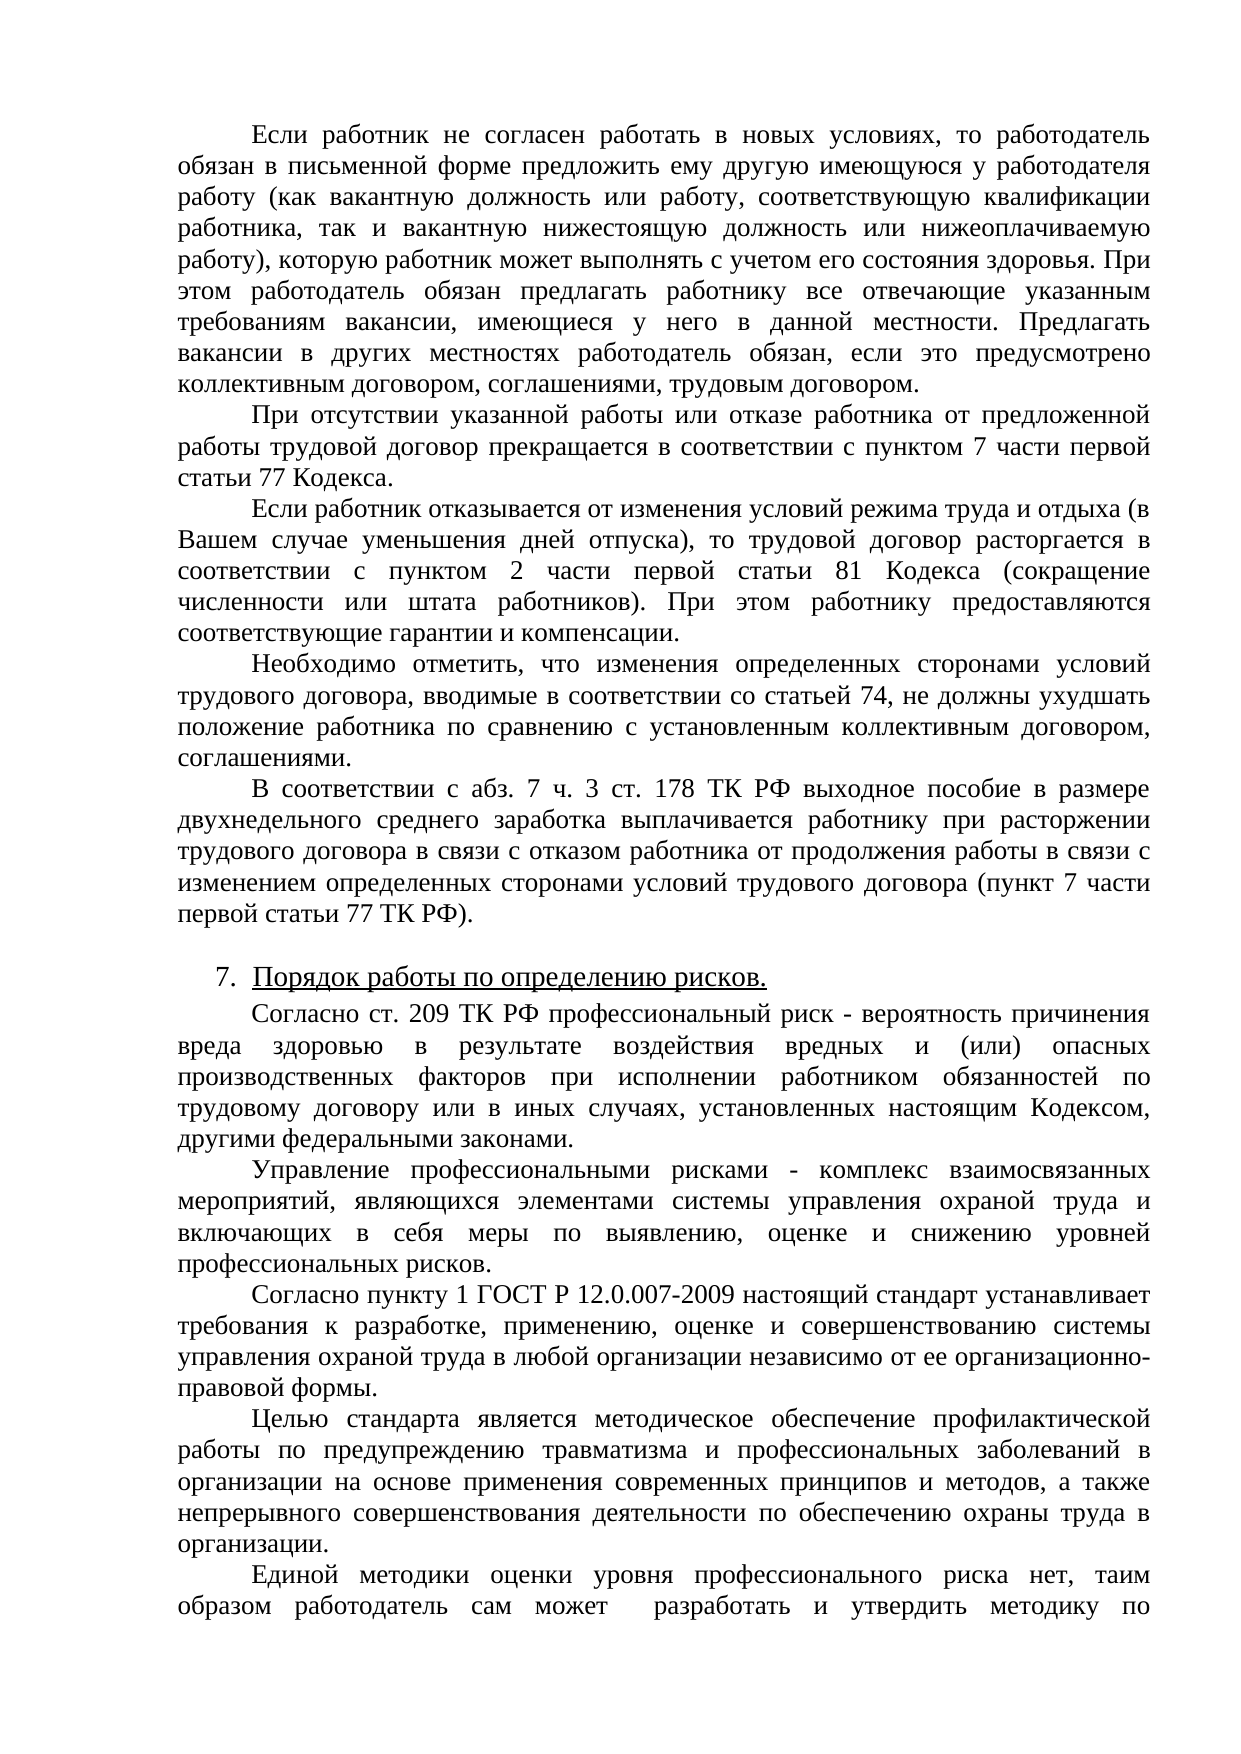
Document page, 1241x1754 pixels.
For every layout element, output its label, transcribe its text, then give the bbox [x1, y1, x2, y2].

list Порядок работы по определению рисков. [215, 959, 1152, 993]
text Целью стандарта является методическое обеспечение профилактической работы по предупреждению травматизма и профессиональных заболеваний в организации на основе применения современных принципов и методов, а также непрерывного совершенствования деятельности по обеспечению охраны труда в организации. [177, 1402, 1152, 1558]
text В соответствии с абз. 7 ч. 3 ст. 178 ТК РФ выходное пособие в размере двухнедельного среднего заработка выплачивается работнику при расторжении трудового договора в связи с отказом работника от продолжения работы в связи с изменением определенных сторонами условий трудового договора (пункт 7 части первой статьи 77 ТК РФ). [177, 772, 1152, 928]
text Если работник отказывается от изменения условий режима труда и отдыха (в Вашем случае уменьшения дней отпуска), то трудовой договор расторгается в соответствии с пунктом 2 части первой статьи 81 Кодекса (сокращение численности или штата работников). При этом работнику предоставляются соответствующие гарантии и компенсации. [177, 492, 1152, 648]
text При отсутствии указанной работы или отказе работника от предложенной работы трудовой договор прекращается в соответствии с пунктом 7 части первой статьи 77 Кодекса. [177, 398, 1152, 492]
text Необходимо отметить, что изменения определенных сторонами условий трудового договора, вводимые в соответствии со статьей 74, не должны ухудшать положение работника по сравнению с установленным коллективным договором, соглашениями. [177, 648, 1152, 772]
text Согласно ст. 209 ТК РФ профессиональный риск - вероятность причинения вреда здоровью в результате воздействия вредных и (или) опасных производственных факторов при исполнении работником обязанностей по трудовому договору или в иных случаях, установленных настоящим Кодексом, другими федеральными законами. [177, 998, 1152, 1153]
text Если работник не согласен работать в новых условиях, то работодатель обязан в письменной форме предложить ему другую имеющуюся у работодателя работу (как вакантную должность или работу, соответствующую квалификации работника, так и вакантную нижестоящую должность или нижеоплачиваемую работу), которую работник может выполнять с учетом его состояния здоровья. При этом работодатель обязан предлагать работнику все отвечающие указанным требованиям вакансии, имеющиеся у него в данной местности. Предлагать вакансии в других местностях работодатель обязан, если это предусмотрено коллективным договором, соглашениями, трудовым договором. [177, 118, 1152, 398]
text Согласно пункту 1 ГОСТ Р 12.0.007-2009 настоящий стандарт устанавливает требования к разработке, применению, оценке и совершенствованию системы управления охраной труда в любой организации независимо от ее организационно-правовой формы. [177, 1278, 1152, 1402]
text Управление профессиональными рисками - комплекс взаимосвязанных мероприятий, являющихся элементами системы управления охраной труда и включающих в себя меры по выявлению, оценке и снижению уровней профессиональных рисков. [177, 1153, 1152, 1278]
